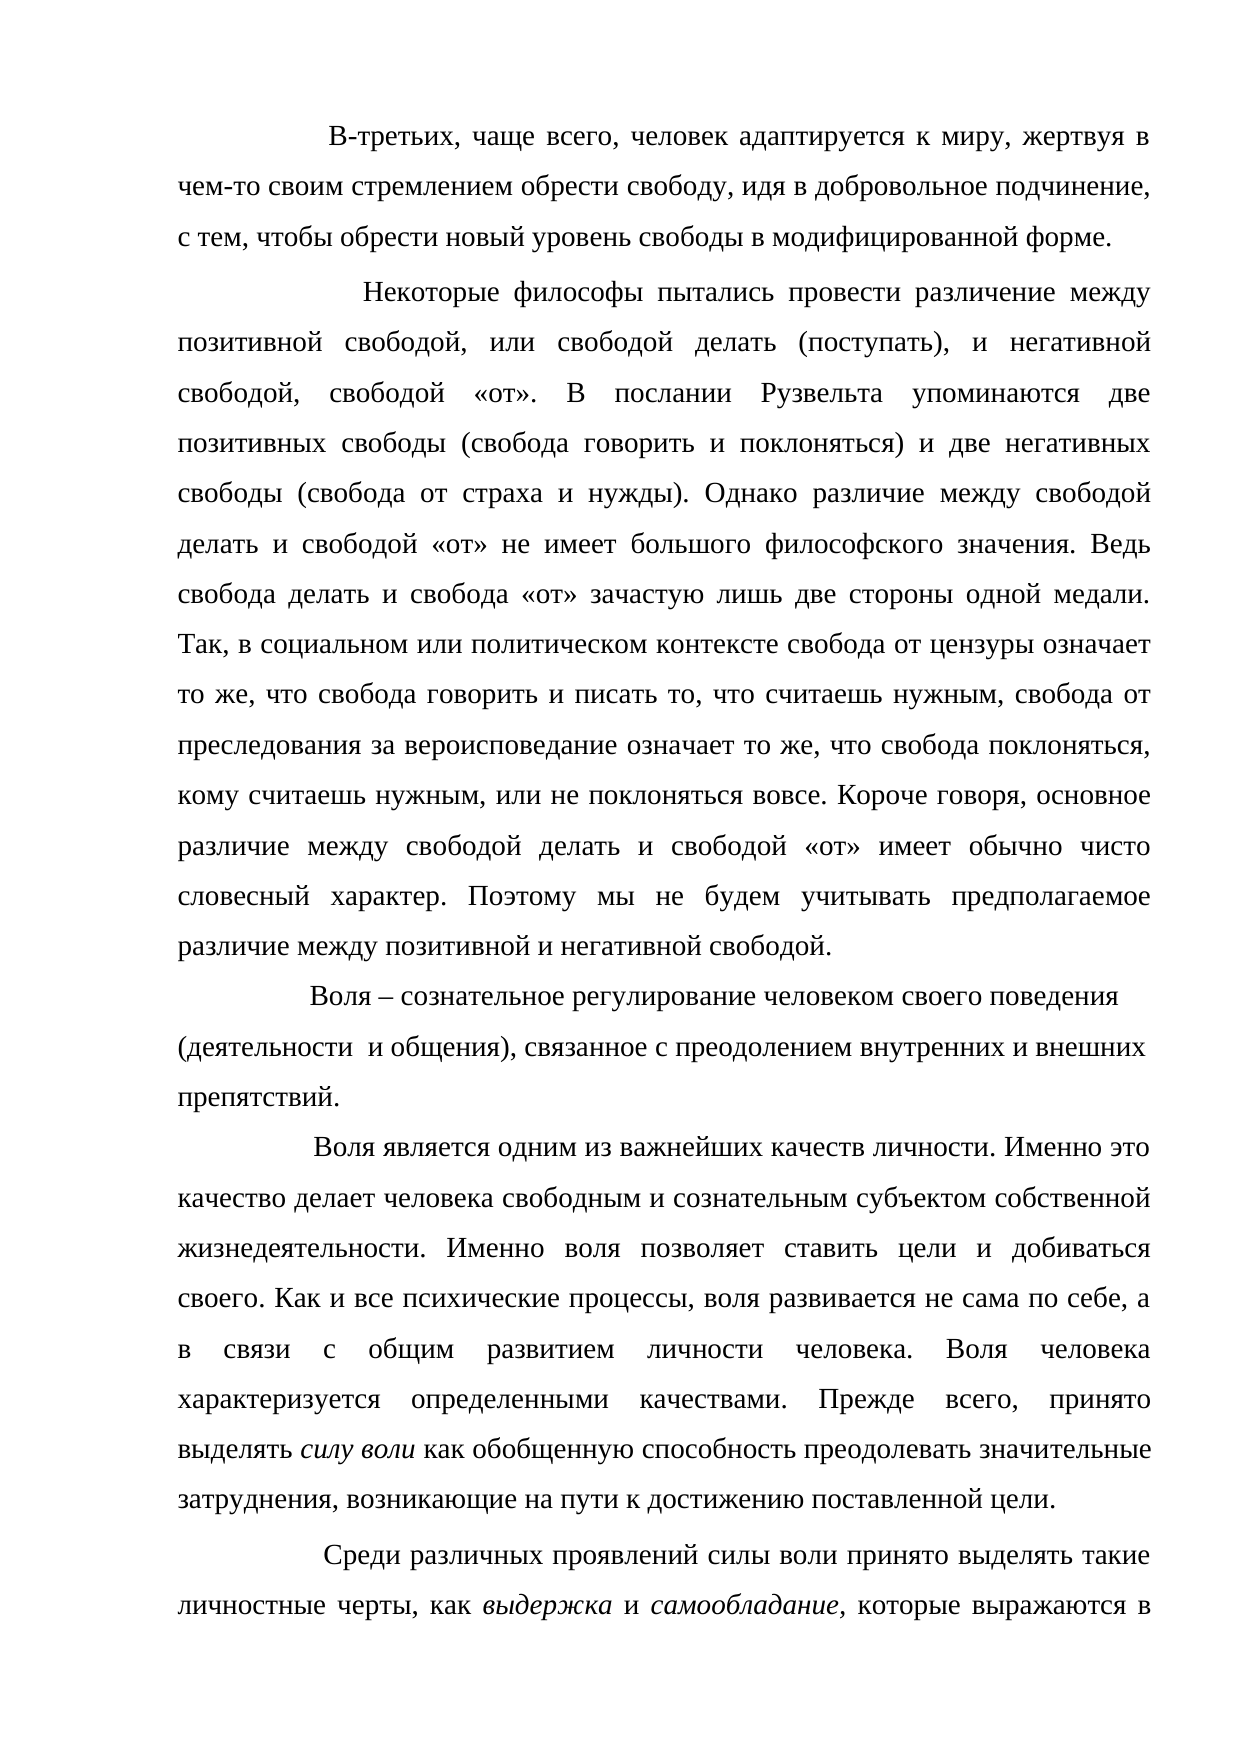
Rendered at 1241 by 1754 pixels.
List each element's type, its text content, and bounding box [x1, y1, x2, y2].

text Некоторые философы пытались провести различение между позитивной свободой, или свободой делать (поступать), и негативной свободой, свободой «от». В послании Рузвельта упоминаются две позитивных свободы (свобода говорить и поклоняться) и две негативных свободы (свобода от страха и нужды). Однако различие между свободой делать и свободой «от» не имеет большого философского значения. Ведь свобода делать и свобода «от» зачастую лишь две стороны одной медали. Так, в социальном или политическом контексте свобода от цензуры означает то же, что свобода говорить и писать то, что считаешь нужным, свобода от преследования за вероисповедание означает то же, что свобода поклоняться, кому считаешь нужным, или не поклоняться вовсе. Короче говоря, основное различие между свободой делать и свободой «от» имеет обычно чисто словесный характер. Поэтому мы не будем учитывать предполагаемое различие между позитивной и негативной свободой. [177, 274, 1152, 962]
text Воля – сознательное регулирование человеком своего поведения (деятельности и общения), связанное с преодолением внутренних и внешних препятствий. [177, 978, 1152, 1113]
text Воля является одним из важнейших качеств личности. Именно это качество делает человека свободным и сознательным субъектом собственной жизнедеятельности. Именно воля позволяет ставить цели и добиваться своего. Как и все психические процессы, воля развивается не сама по себе, а в связи с общим развитием личности человека. Воля человека характеризуется определенными качествами. Прежде всего, принято выделять силу воли как обобщенную способность преодолевать значительные затруднения, возникающие на пути к достижению поставленной цели. [177, 1129, 1152, 1515]
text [177, 1537, 1152, 1621]
text В-третьих, чаще всего, человек адаптируется к миру, жертвуя в чем-то своим стремлением обрести свободу, идя в добровольное подчинение, с тем, чтобы обрести новый уровень свободы в модифицированной форме. [177, 118, 1152, 252]
